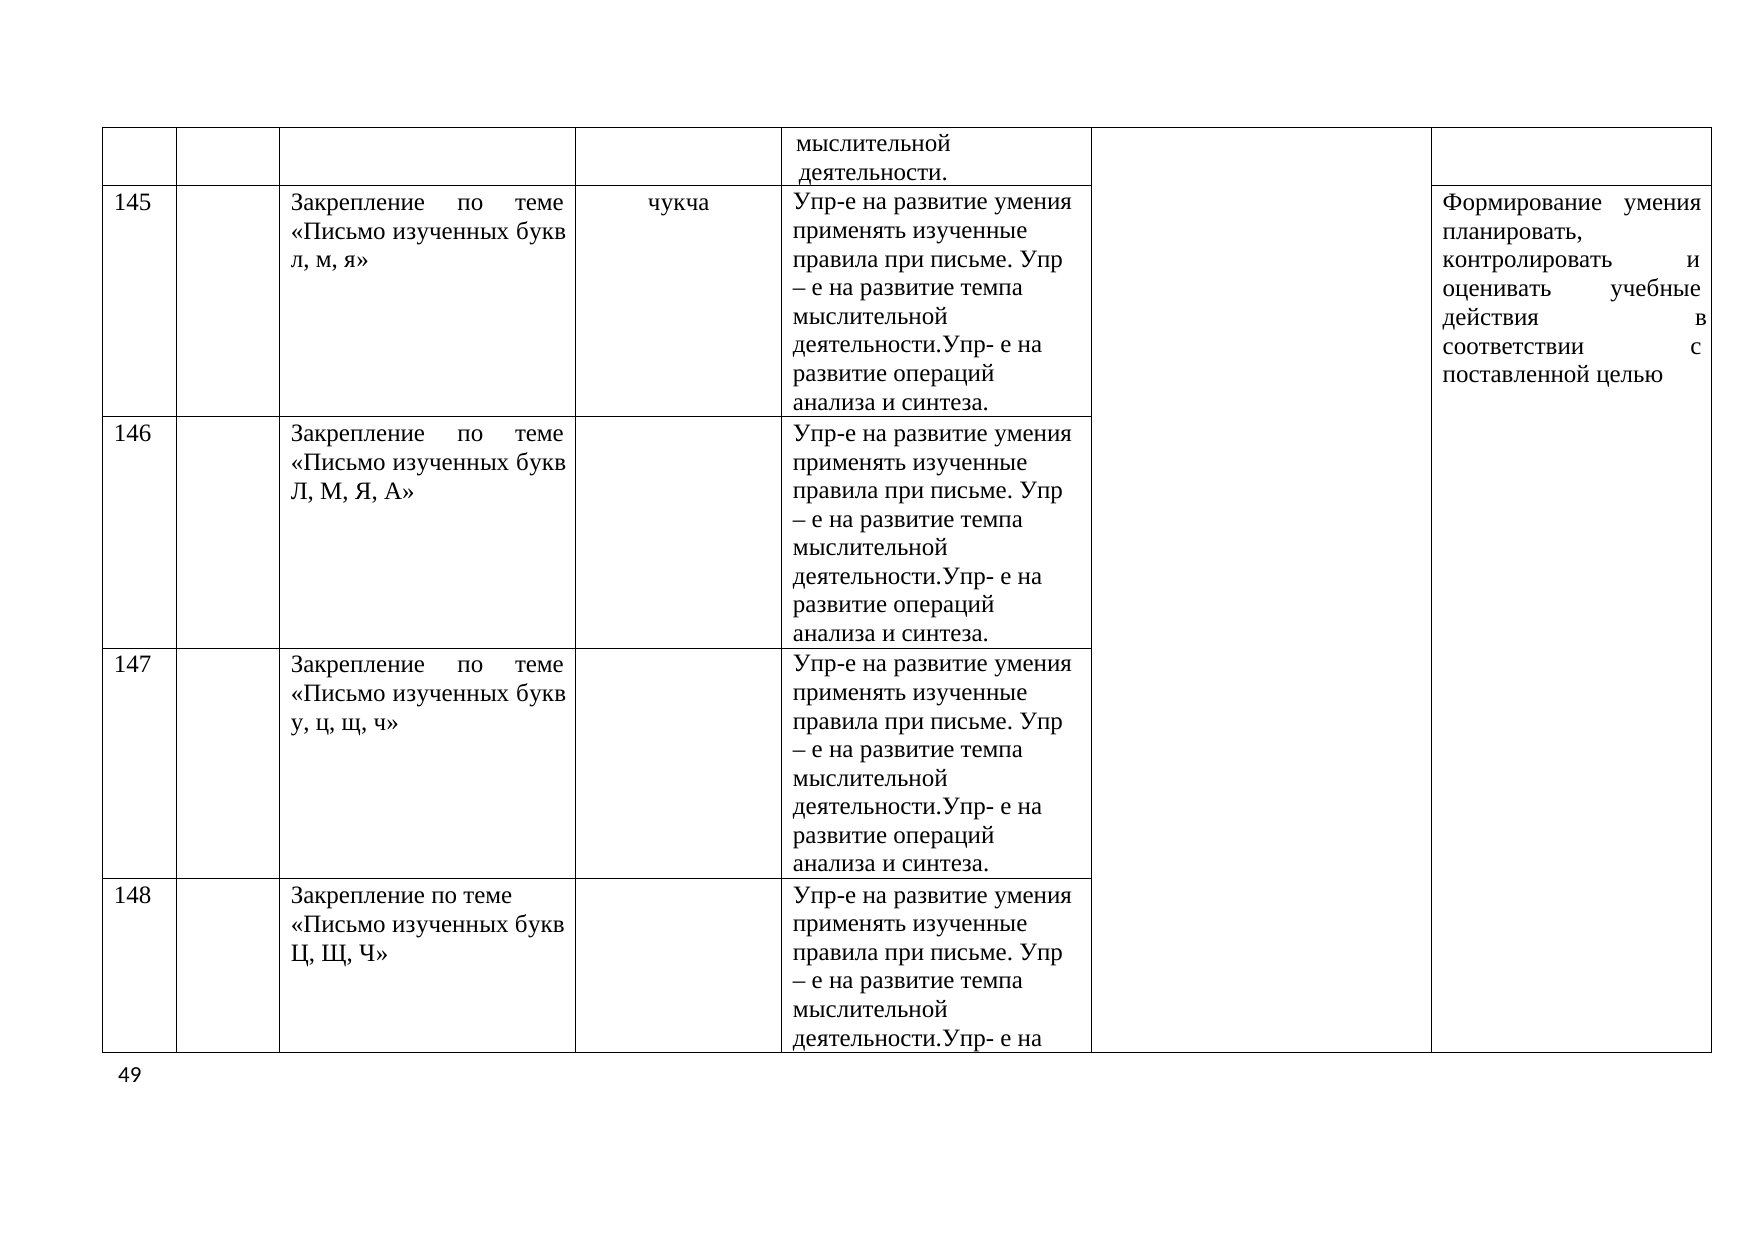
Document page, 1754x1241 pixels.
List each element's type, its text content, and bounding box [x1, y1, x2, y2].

table_cell Закрепление по теме «Письмо изученных букв у, ц, щ, ч» [280, 649, 575, 878]
table_cell [177, 417, 279, 647]
table_cell Закрепление по теме «Письмо изученных букв л, м, я» [280, 186, 575, 416]
table_header [177, 128, 279, 185]
table_header [103, 128, 176, 185]
table_cell Закрепление по теме «Письмо изученных букв Л, М, Я, А» [280, 417, 575, 647]
table_cell 148 [103, 879, 176, 1052]
table_cell 147 [103, 649, 176, 878]
table_header [1432, 128, 1711, 185]
table_cell [177, 879, 279, 1052]
table_header [576, 128, 781, 185]
table_cell [576, 649, 781, 878]
table_cell [576, 417, 781, 647]
table_header мыслительной деятельности. [782, 128, 1091, 185]
table_cell 146 [103, 417, 176, 647]
table_cell [177, 649, 279, 878]
table_header [280, 128, 575, 185]
table_cell [576, 879, 781, 1052]
table_cell Формирование умения планировать, контролировать и оценивать учебные действия в соответствии с поставленной целью [1432, 186, 1711, 1052]
text 49 [118, 1060, 1715, 1088]
table_cell Упр-е на развитие умения применять изученные правила при письме. Упр – е на развитие темпа мыслительной деятельности.Упр- е на [782, 879, 1091, 1052]
table_cell чукча [576, 186, 781, 416]
table_header [1092, 128, 1431, 1052]
table_cell 145 [103, 186, 176, 416]
table_cell Закрепление по теме «Письмо изученных букв Ц, Щ, Ч» [280, 879, 575, 1052]
table_cell [177, 186, 279, 416]
